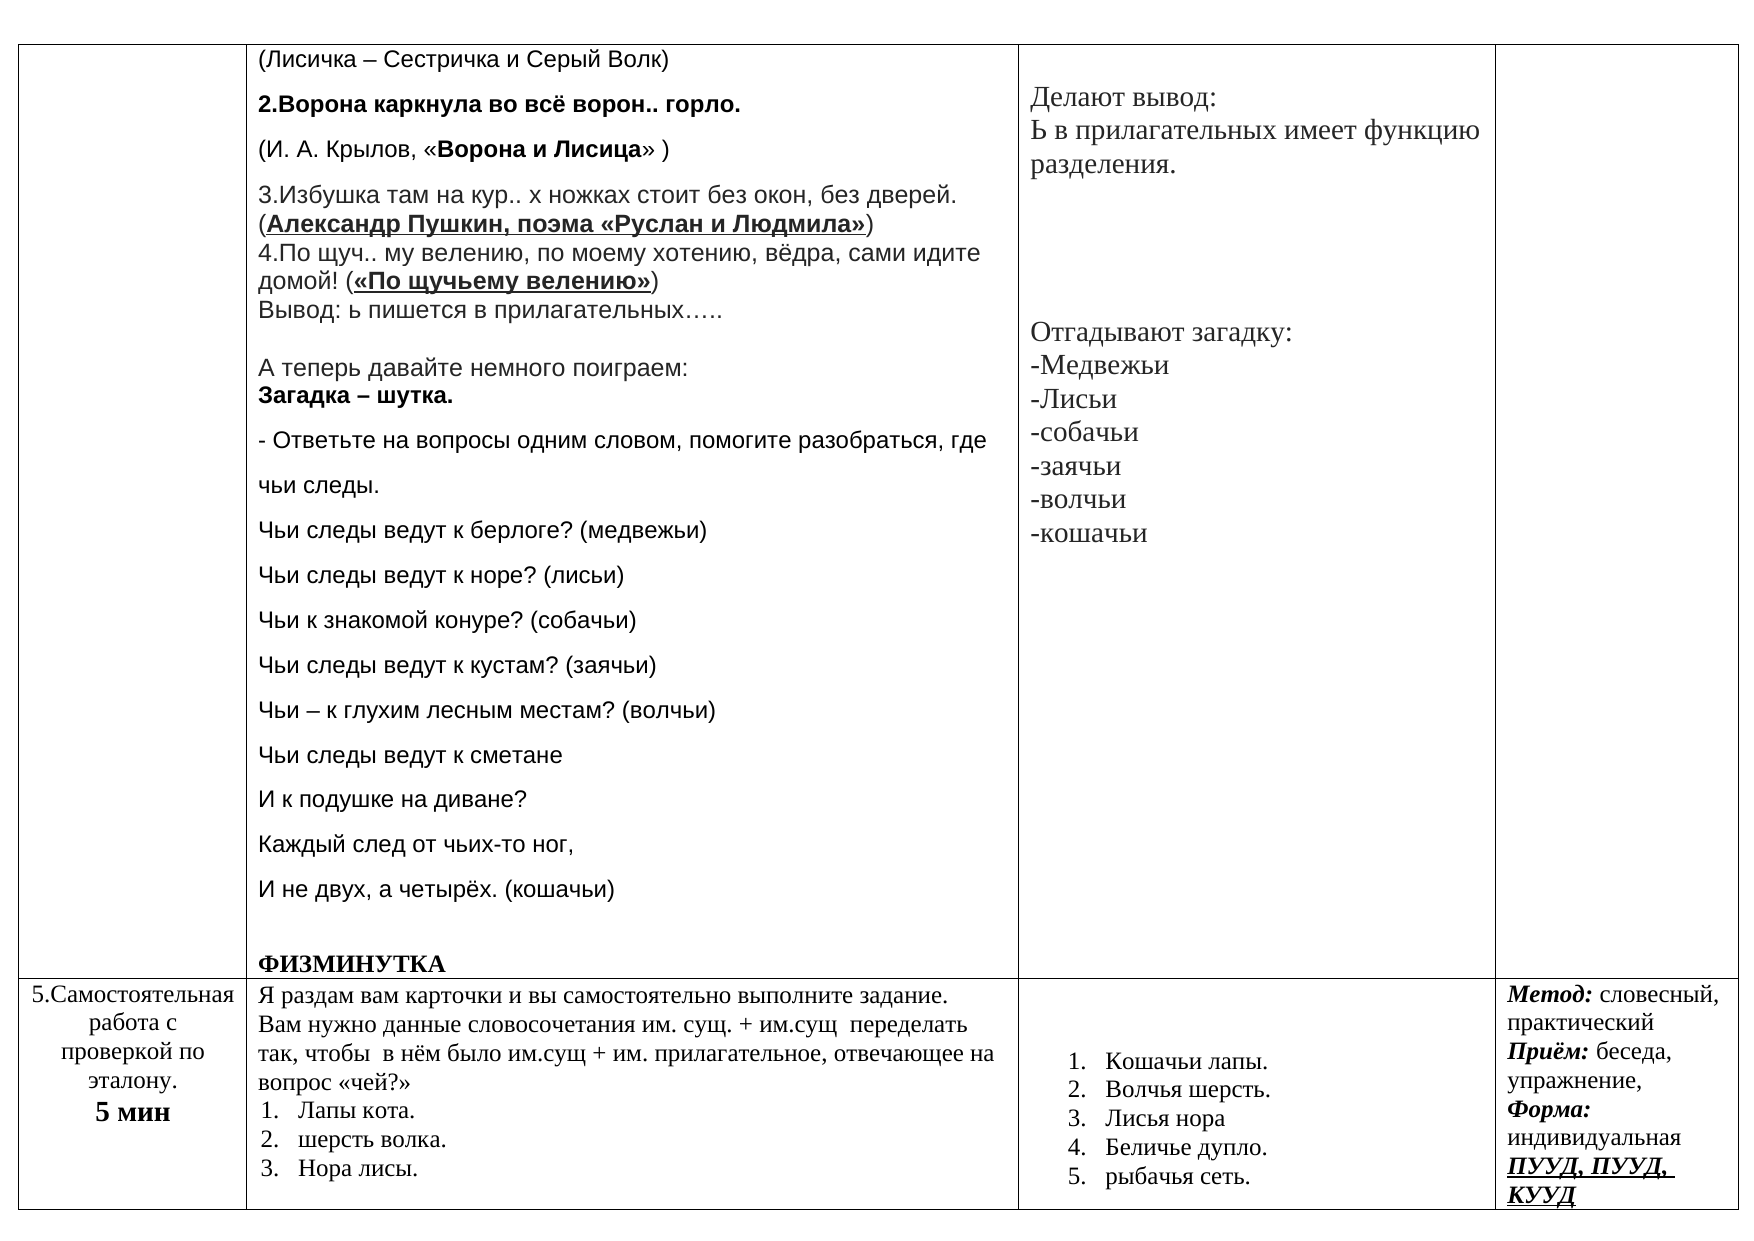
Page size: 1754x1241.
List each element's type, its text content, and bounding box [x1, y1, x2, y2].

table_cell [1019, 45, 1495, 978]
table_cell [19, 45, 246, 978]
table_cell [1019, 979, 1495, 1209]
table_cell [19, 979, 246, 1209]
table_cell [1496, 979, 1738, 1209]
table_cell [1496, 45, 1738, 978]
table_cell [247, 45, 1018, 978]
